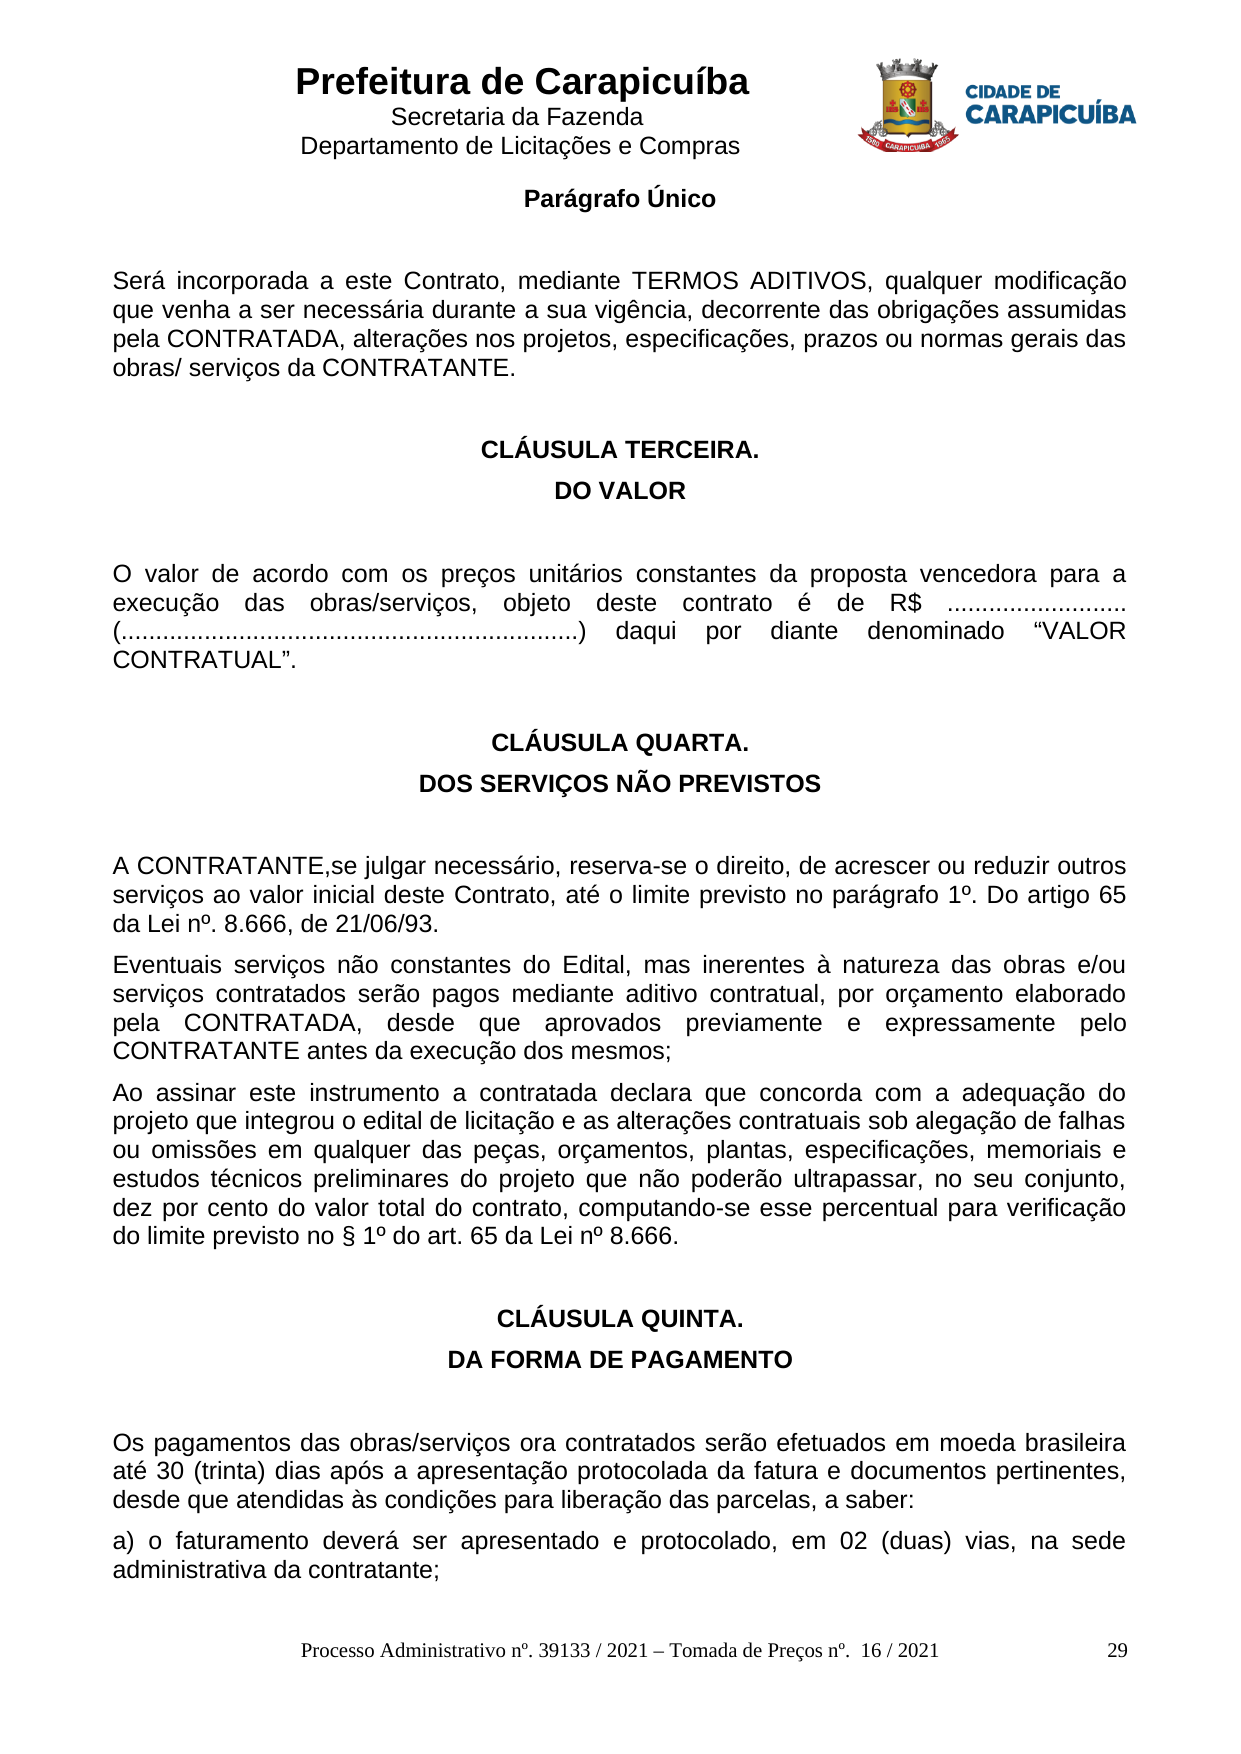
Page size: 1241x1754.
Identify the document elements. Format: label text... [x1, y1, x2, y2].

list a) o faturamento deverá ser apresentado e protocolado, em 02 (duas) vias, na sede administrativa da contratante; [112, 1526, 1128, 1584]
text Os pagamentos das obras/serviços ora contratados serão efetuados em moeda brasileira até 30 (trinta) dias após a apresentação protocolada da fatura e documentos pertinentes, desde que atendidas às condições para liberação das parcelas, a saber: [112, 1427, 1128, 1514]
text O valor de acordo com os preços unitários constantes da proposta vencedora para a execução das obras/serviços, objeto deste contrato é de R$ .......................... (..................................................................) daqui por diante denominado “VALOR CONTRATUAL”. [112, 559, 1128, 674]
subtitle Parágrafo Único [112, 184, 1128, 212]
text Será incorporada a este Contrato, mediante TERMOS ADITIVOS, qualquer modificação que venha a ser necessária durante a sua vigência, decorrente das obrigações assumidas pela CONTRATADA, alterações nos projetos, especificações, prazos ou normas gerais das obras/ serviços da CONTRATANTE. [112, 266, 1128, 381]
text DA FORMA DE PAGAMENTO [112, 1345, 1128, 1374]
text DO VALOR [112, 476, 1128, 505]
text A CONTRATANTE,se julgar necessário, reserva-se o direito, de acrescer ou reduzir outros serviços ao valor inicial deste Contrato, até o limite previsto no parágrafo 1º. Do artigo 65 da Lei nº. 8.666, de 21/06/93. [112, 851, 1128, 937]
text Eventuais serviços não constantes do Edital, mas inerentes à natureza das obras e/ou serviços contratados serão pagos mediante aditivo contratual, por orçamento elaborado pela CONTRATADA, desde que aprovados previamente e expressamente pelo CONTRATANTE antes da execução dos mesmos; [112, 950, 1128, 1065]
text Ao assinar este instrumento a contratada declara que concorda com a adequação do projeto que integrou o edital de licitação e as alterações contratuais sob alegação de falhas ou omissões em qualquer das peças, orçamentos, plantas, especificações, memoriais e estudos técnicos preliminares do projeto que não poderão ultrapassar, no seu conjunto, dez por cento do valor total do contrato, computando-se esse percentual para verificação do limite previsto no § 1º do art. 65 da Lei nº 8.666. [112, 1077, 1128, 1250]
text CLÁUSULA QUARTA. [112, 727, 1128, 756]
text CLÁUSULA QUINTA. [112, 1304, 1128, 1332]
text CLÁUSULA TERCEIRA. [112, 435, 1128, 464]
subtitle DOS SERVIÇOS NÃO PREVISTOS [112, 769, 1128, 797]
picture [857, 57, 1139, 152]
